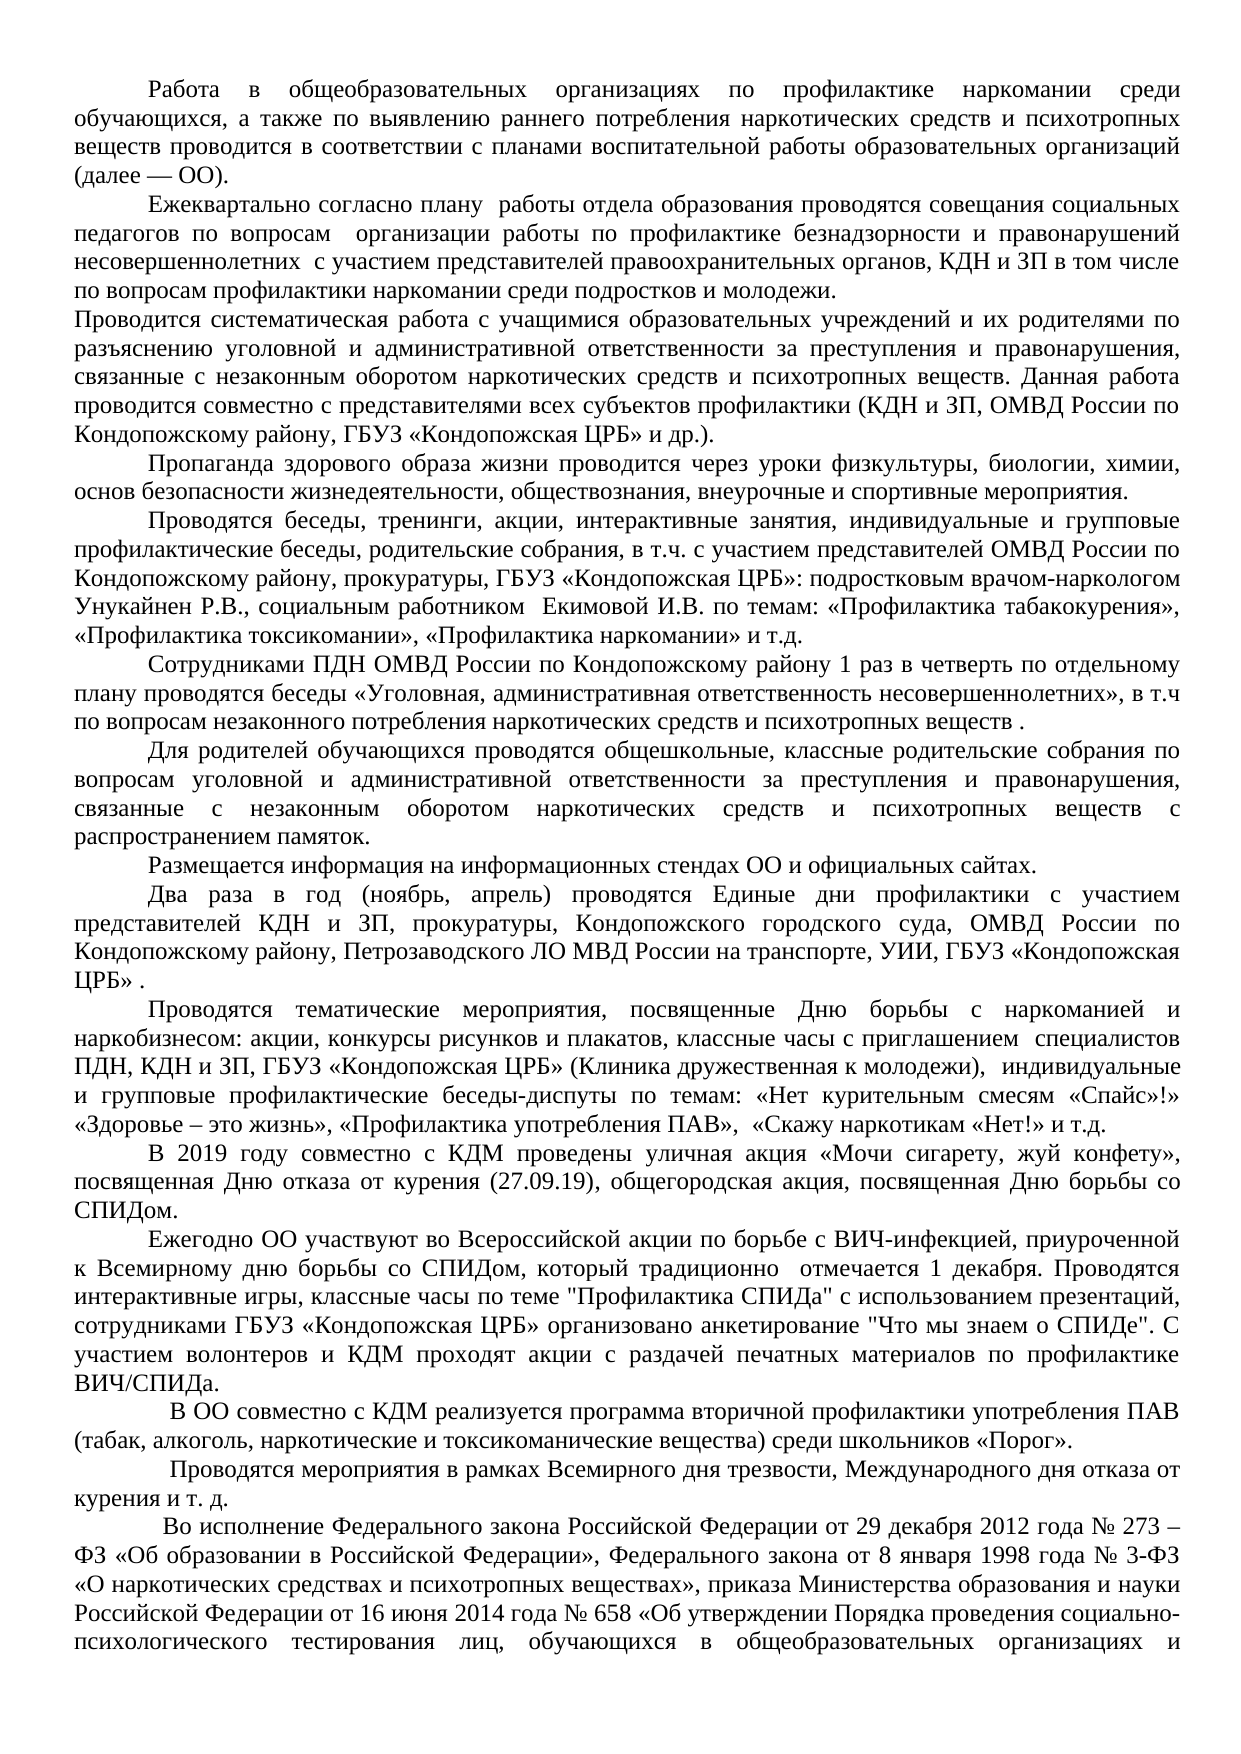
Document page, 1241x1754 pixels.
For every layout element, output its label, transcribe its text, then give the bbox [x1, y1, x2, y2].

text В 2019 году совместно с КДМ проведены уличная акция «Мочи сигарету, жуй конфету», посвященная Дню отказа от курения (27.09.19), общегородская акция, посвященная Дню борьбы со СПИДом. [74, 1138, 1181, 1224]
text Ежегодно ОО участвуют во Всероссийской акции по борьбе с ВИЧ-инфекцией, приуроченной к Всемирному дню борьбы со СПИДом, который традиционно отмечается 1 декабря. Проводятся интерактивные игры, классные часы по теме "Профилактика СПИДа" с использованием презентаций, сотрудниками ГБУЗ «Кондопожская ЦРБ» организовано анкетирование "Что мы знаем о СПИДе". С участием волонтеров и КДМ проходят акции с раздачей печатных материалов по профилактике ВИЧ/СПИДа. [47, 1224, 1181, 1396]
text Проводятся беседы, тренинги, акции, интерактивные занятия, индивидуальные и групповые профилактические беседы, родительские собрания, в т.ч. с участием представителей ОМВД России по Кондопожскому району, прокуратуры, ГБУЗ «Кондопожская ЦРБ»: подростковым врачом-наркологом Унукайнен Р.В., социальным работником Екимовой И.В. по темам: «Профилактика табакокурения», «Профилактика токсикомании», «Профилактика наркомании» и т.д. [74, 505, 1181, 649]
text Пропаганда здорового образа жизни проводится через уроки физкультуры, биологии, химии, основ безопасности жизнедеятельности, обществознания, внеурочные и спортивные мероприятия. [74, 448, 1181, 505]
text В ОО совместно с КДМ реализуется программа вторичной профилактики употребления ПАВ (табак, алкоголь, наркотические и токсикоманические вещества) среди школьников «Порог». [74, 1396, 1181, 1454]
text Размещается информация на информационных стендах ОО и официальных сайтах. [74, 850, 1181, 879]
text Для родителей обучающихся проводятся общешкольные, классные родительские собрания по вопросам уголовной и административной ответственности за преступления и правонарушения, связанные с незаконным оборотом наркотических средств и психотропных веществ с распространением памяток. [74, 735, 1181, 850]
text Сотрудниками ПДН ОМВД России по Кондопожскому району 1 раз в четверть по отдельному плану проводятся беседы «Уголовная, административная ответственность несовершеннолетних», в т.ч по вопросам незаконного потребления наркотических средств и психотропных веществ . [74, 649, 1181, 735]
text Ежеквартально согласно плану работы отдела образования проводятся совещания социальных педагогов по вопросам организации работы по профилактике безнадзорности и правонарушений несовершеннолетних с участием представителей правоохранительных органов, КДН и ЗП в том числе по вопросам профилактики наркомании среди подростков и молодежи. [74, 189, 1181, 304]
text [74, 1511, 1181, 1655]
text Работа в общеобразовательных организациях по профилактике наркомании среди обучающихся, а также по выявлению раннего потребления наркотических средств и психотропных веществ проводится в соответствии с планами воспитательной работы образовательных организаций (далее — ОО). [74, 74, 1181, 189]
text Проводятся тематические мероприятия, посвященные Дню борьбы с наркоманией и наркобизнесом: акции, конкурсы рисунков и плакатов, классные часы с приглашением специалистов ПДН, КДН и ЗП, ГБУЗ «Кондопожская ЦРБ» (Клиника дружественная к молодежи), индивидуальные и групповые профилактические беседы-диспуты по темам: «Нет курительным смесям «Спайс»!» «Здоровье – это жизнь», «Профилактика употребления ПАВ», «Скажу наркотикам «Нет!» и т.д. [74, 994, 1181, 1138]
text Проводится систематическая работа с учащимися образовательных учреждений и их родителями по разъяснению уголовной и административной ответственности за преступления и правонарушения, связанные с незаконным оборотом наркотических средств и психотропных веществ. Данная работа проводится совместно с представителями всех субъектов профилактики (КДН и ЗП, ОМВД России по Кондопожскому району, ГБУЗ «Кондопожская ЦРБ» и др.). [74, 304, 1181, 448]
text Проводятся мероприятия в рамках Всемирного дня трезвости, Международного дня отказа от курения и т. д. [74, 1454, 1181, 1511]
text Два раза в год (ноябрь, апрель) проводятся Единые дни профилактики с участием представителей КДН и ЗП, прокуратуры, Кондопожского городского суда, ОМВД России по Кондопожскому району, Петрозаводского ЛО МВД России на транспорте, УИИ, ГБУЗ «Кондопожская ЦРБ» . [74, 879, 1181, 994]
